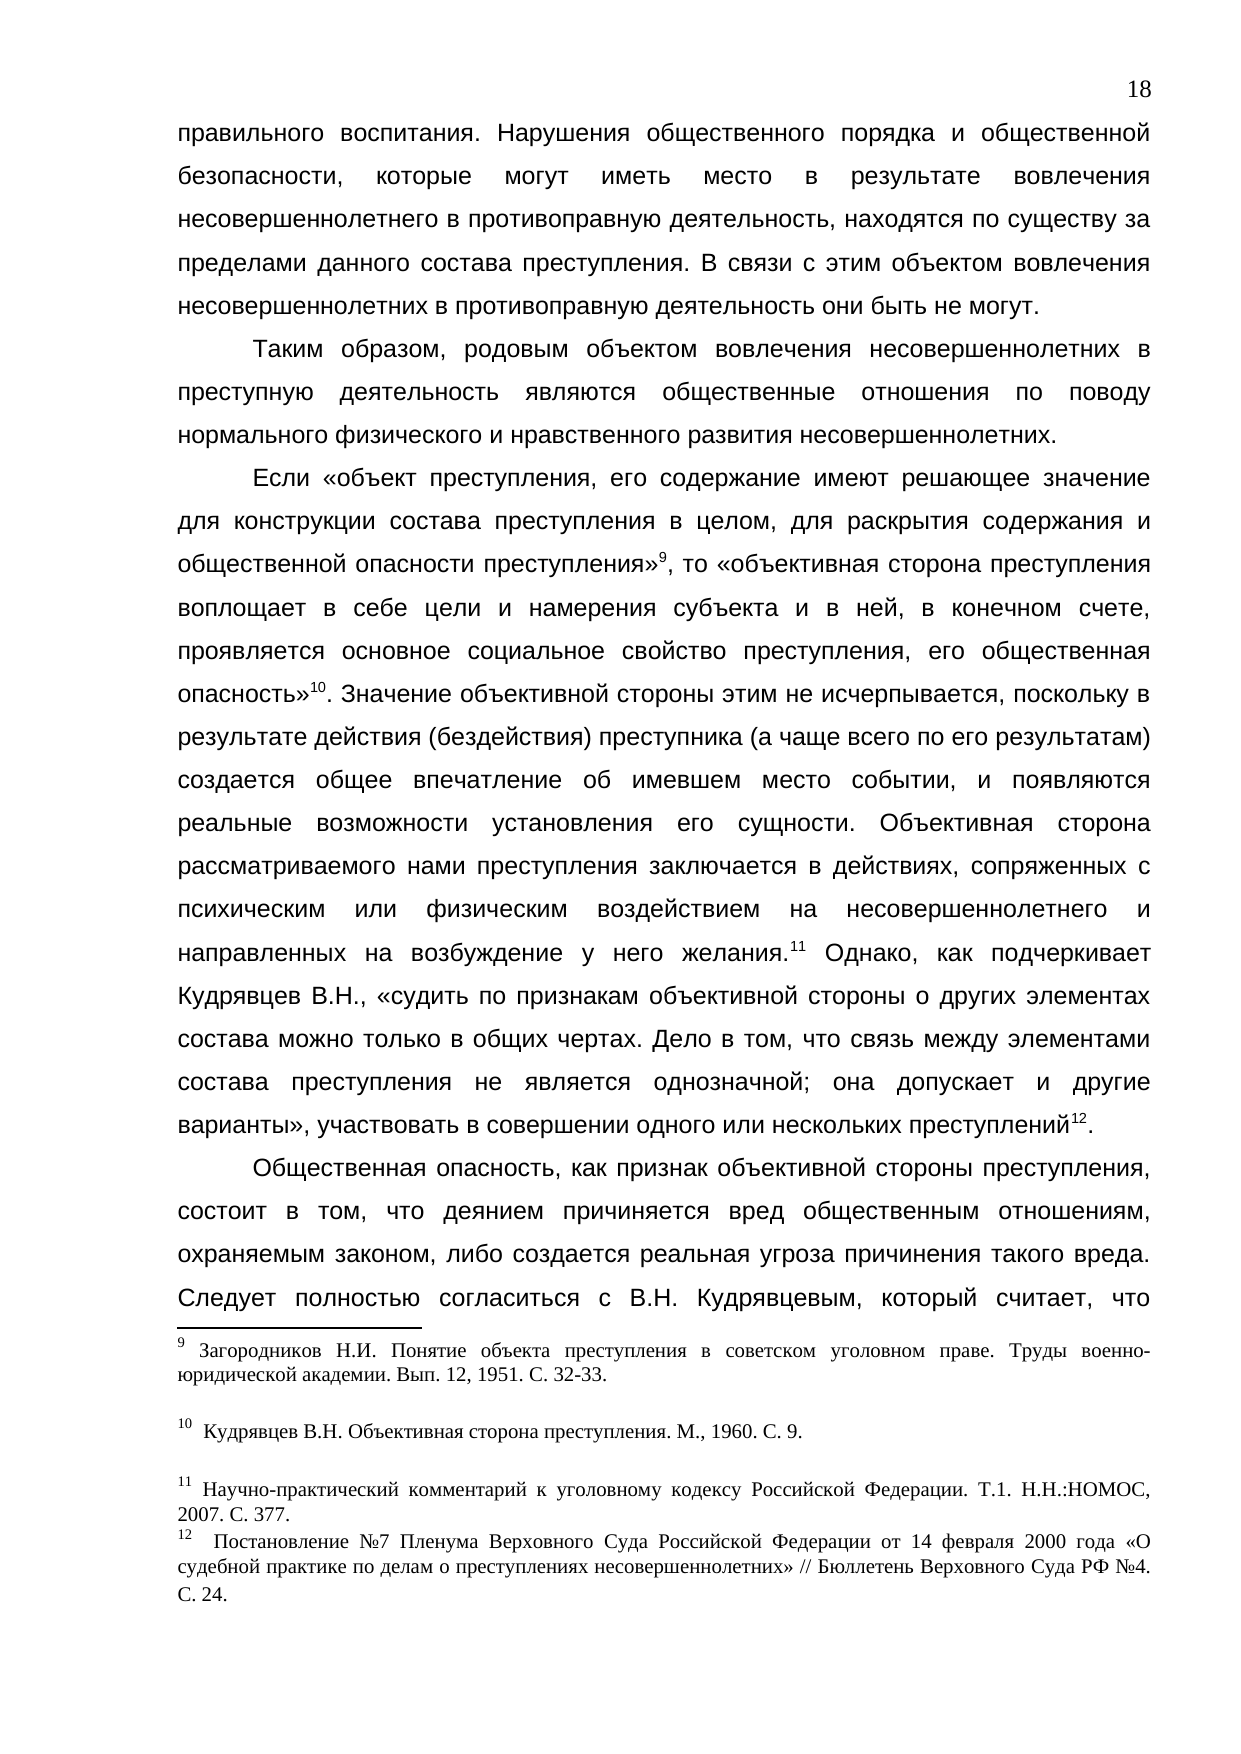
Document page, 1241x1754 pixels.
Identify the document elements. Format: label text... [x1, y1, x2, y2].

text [177, 1153, 1152, 1311]
text Если «объект преступления, его содержание имеют решающее значение для конструкции состава преступления в целом, для раскрытия содержания и общественной опасности преступления», то «объективная сторона преступления воплощает в себе цели и намерения субъекта и в ней, в конечном счете, проявляется основное социальное свойство преступления, его общественная опасность». Значение объективной стороны этим не исчерпывается, поскольку в результате действия (бездействия) преступника (а чаще всего по его результатам) создается общее впечатление об имевшем место событии, и появляются реальные возможности установления его сущности. Объективная сторона рассматриваемого нами преступления заключается в действиях, сопряженных с психическим или физическим воздействием на несовершеннолетнего и направленных на возбуждение у него желания. Однако, как подчеркивает Кудрявцев В.Н., «судить по признакам объективной стороны о других элементах состава можно только в общих чертах. Дело в том, что связь между элементами состава преступления не является однозначной; она допускает и другие варианты», участвовать в совершении одного или нескольких преступлений. [177, 463, 1152, 1139]
text Таким образом, родовым объектом вовлечения несовершеннолетних в преступную деятельность являются общественные отношения по поводу нормального физического и нравственного развития несовершеннолетних. [177, 334, 1152, 449]
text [177, 118, 1152, 319]
